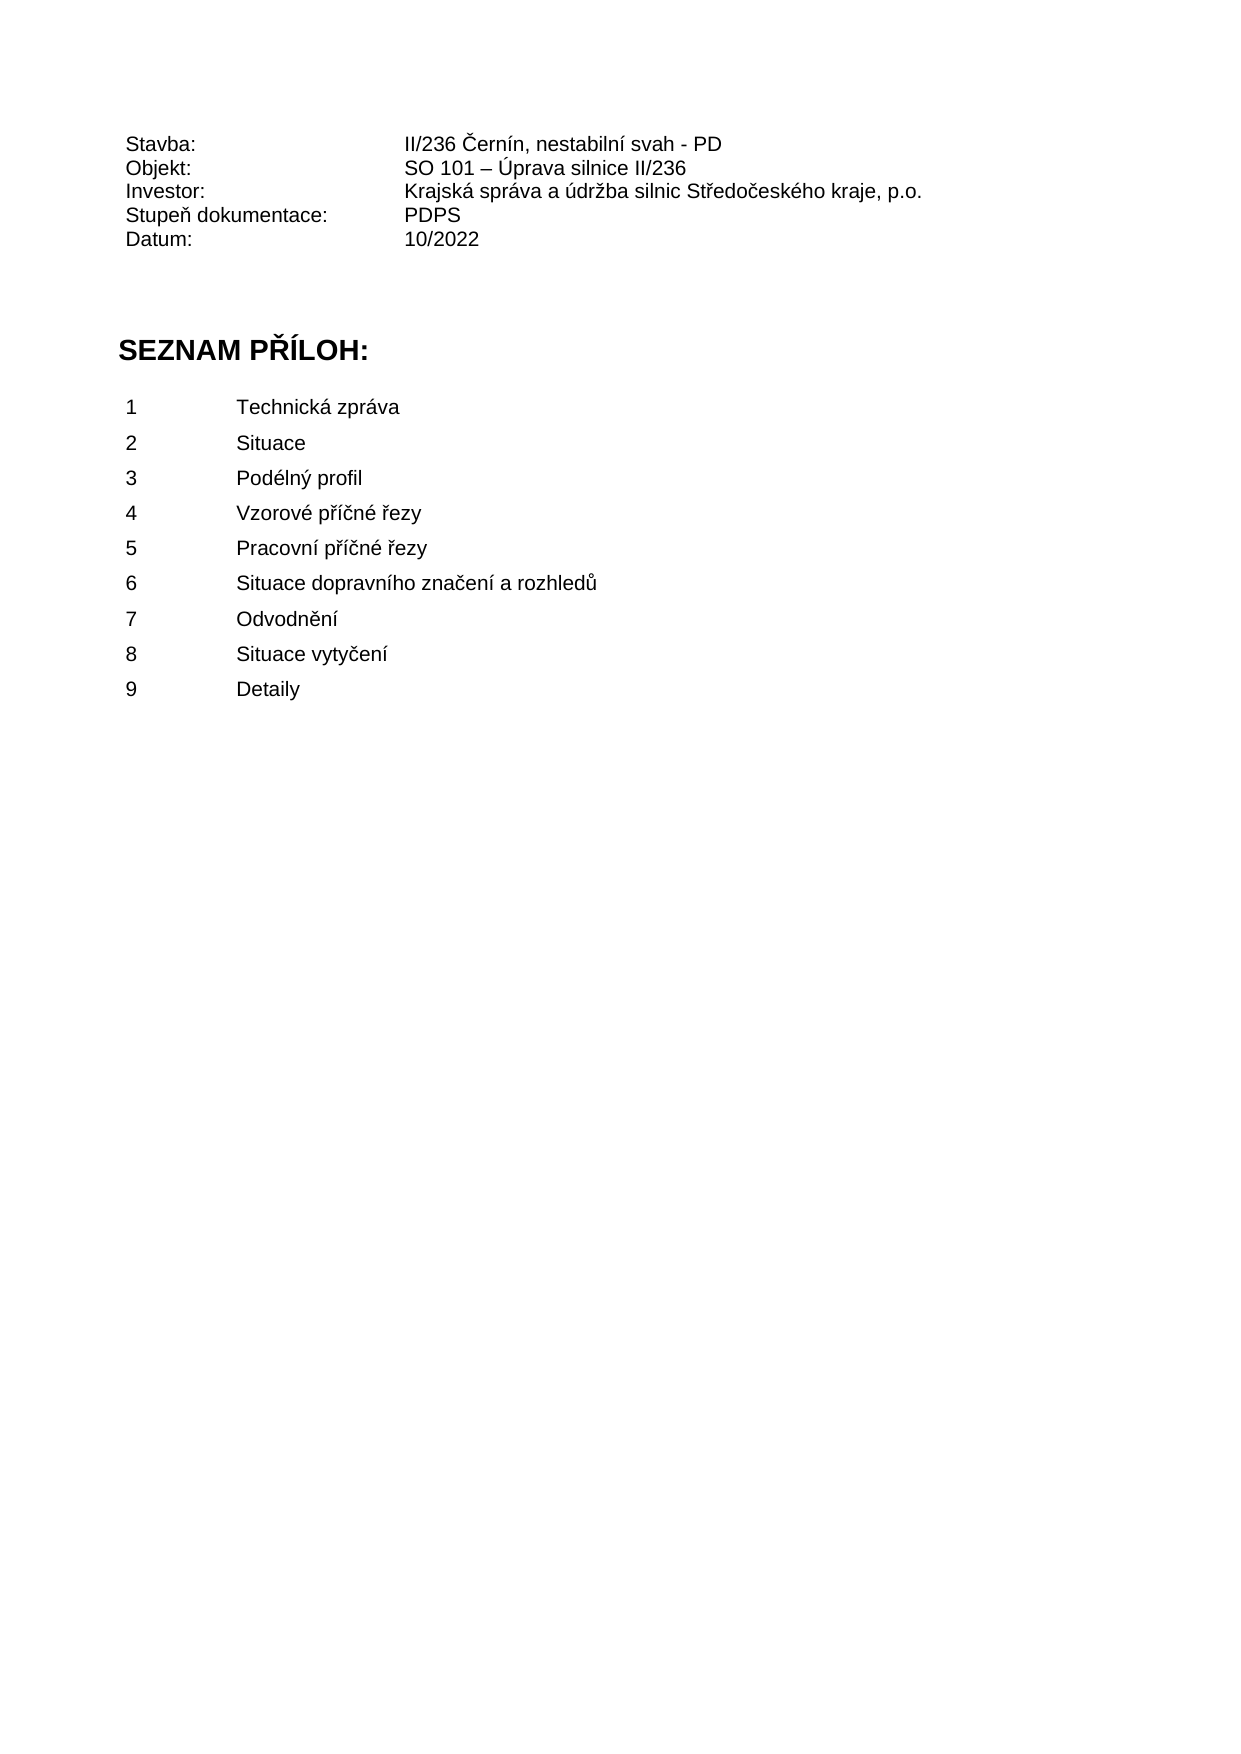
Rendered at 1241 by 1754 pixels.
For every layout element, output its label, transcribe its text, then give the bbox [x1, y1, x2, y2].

table_cell 3 [118, 466, 229, 501]
table_cell Situace dopravního značení a rozhledů [229, 571, 912, 606]
table_cell 8 [118, 642, 229, 677]
table_header Stavba: [118, 131, 397, 155]
table_cell Datum: [118, 227, 397, 251]
table_cell Vzorové příčné řezy [229, 501, 912, 536]
table_cell Detaily [229, 677, 912, 712]
table_header II/236 Černín, nestabilní svah - PD [397, 131, 1174, 155]
table_cell Krajská správa a údržba silnic Středočeského kraje, p.o. [397, 179, 1174, 203]
table_cell 4 [118, 501, 229, 536]
table_cell 5 [118, 536, 229, 571]
table_cell Pracovní příčné řezy [229, 536, 912, 571]
table_cell Objekt: [118, 155, 397, 179]
table_cell Situace vytyčení [229, 642, 912, 677]
table_cell 10/2022 [397, 227, 1174, 251]
table_header Technická zpráva [229, 395, 912, 430]
table_cell SO 101 – Úprava silnice II/236 [397, 155, 1174, 179]
table_cell 2 [118, 430, 229, 466]
table_cell Odvodnění [229, 606, 912, 642]
table_cell Podélný profil [229, 466, 912, 501]
table_cell Investor: [118, 179, 397, 203]
table_cell PDPS [397, 203, 1174, 227]
table_cell 7 [118, 606, 229, 642]
table_cell 6 [118, 571, 229, 606]
table_cell Stupeň dokumentace: [118, 203, 397, 227]
table_cell Situace [229, 430, 912, 466]
table_header 1 [118, 395, 229, 430]
table_cell 9 [118, 677, 229, 712]
text SEZNAM PŘÍLOH: [118, 333, 1092, 366]
